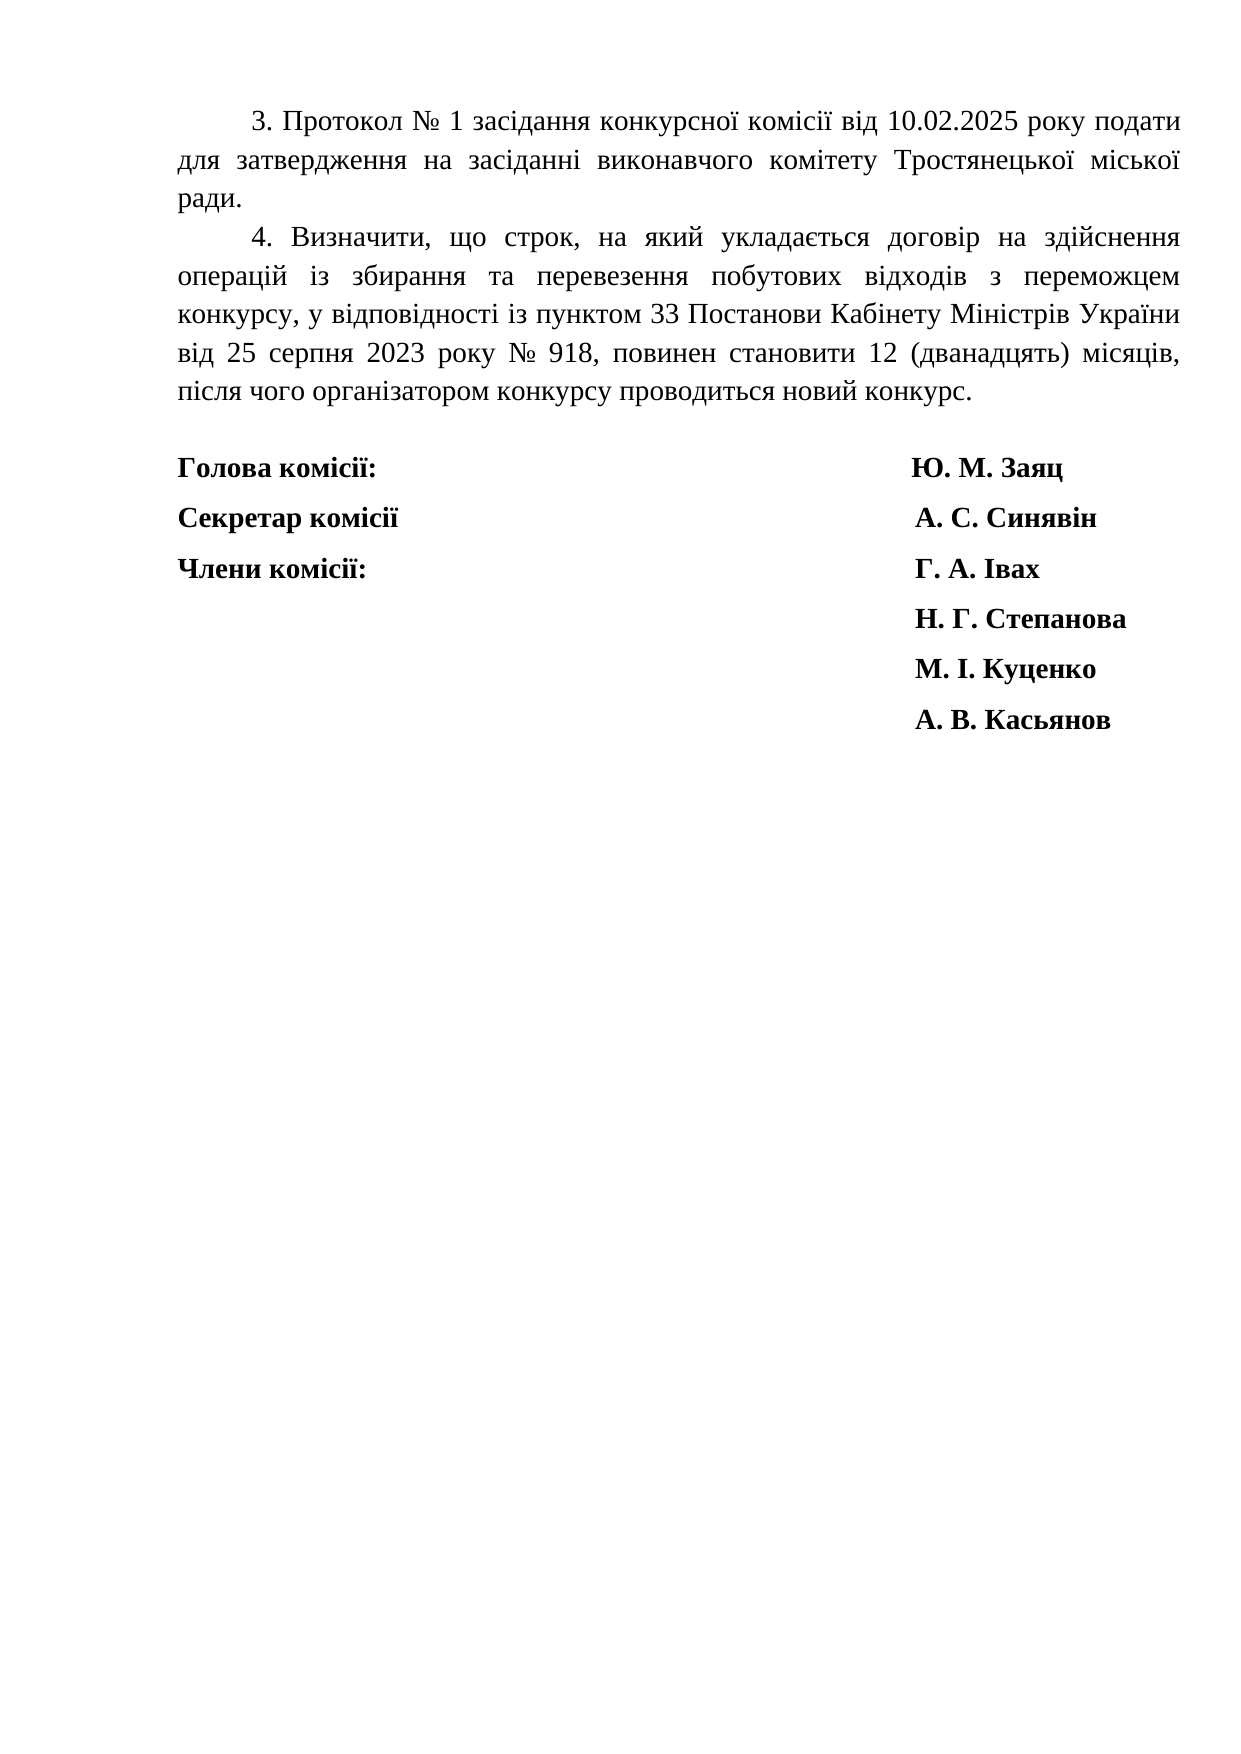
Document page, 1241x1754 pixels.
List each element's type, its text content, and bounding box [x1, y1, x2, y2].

text 3. Протокол № 1 засідання конкурсної комісії від 10.02.2025 року подати для затвердження на засіданні виконавчого комітету Тростянецької міської ради. [177, 103, 1181, 214]
text Голова комісії: Ю. М. Заяц [177, 450, 1181, 484]
text Н. Г. Степанова [841, 601, 1181, 635]
text Секретар комісії А. С. Синявін [177, 501, 1181, 534]
text Члени комісії: Г. А. Івах [177, 551, 1181, 584]
text М. І. Куценко [841, 652, 1181, 685]
text 4. Визначити, що строк, на який укладається договір на здійснення операцій із збирання та перевезення побутових відходів з переможцем конкурсу, у відповідності із пунктом 33 Постанови Кабінету Міністрів України від 25 серпня 2023 року № 918, повинен становити 12 (дванадцять) місяців, після чого організатором конкурсу проводиться новий конкурс. [177, 219, 1181, 407]
text А. В. Касьянов [841, 702, 1181, 735]
